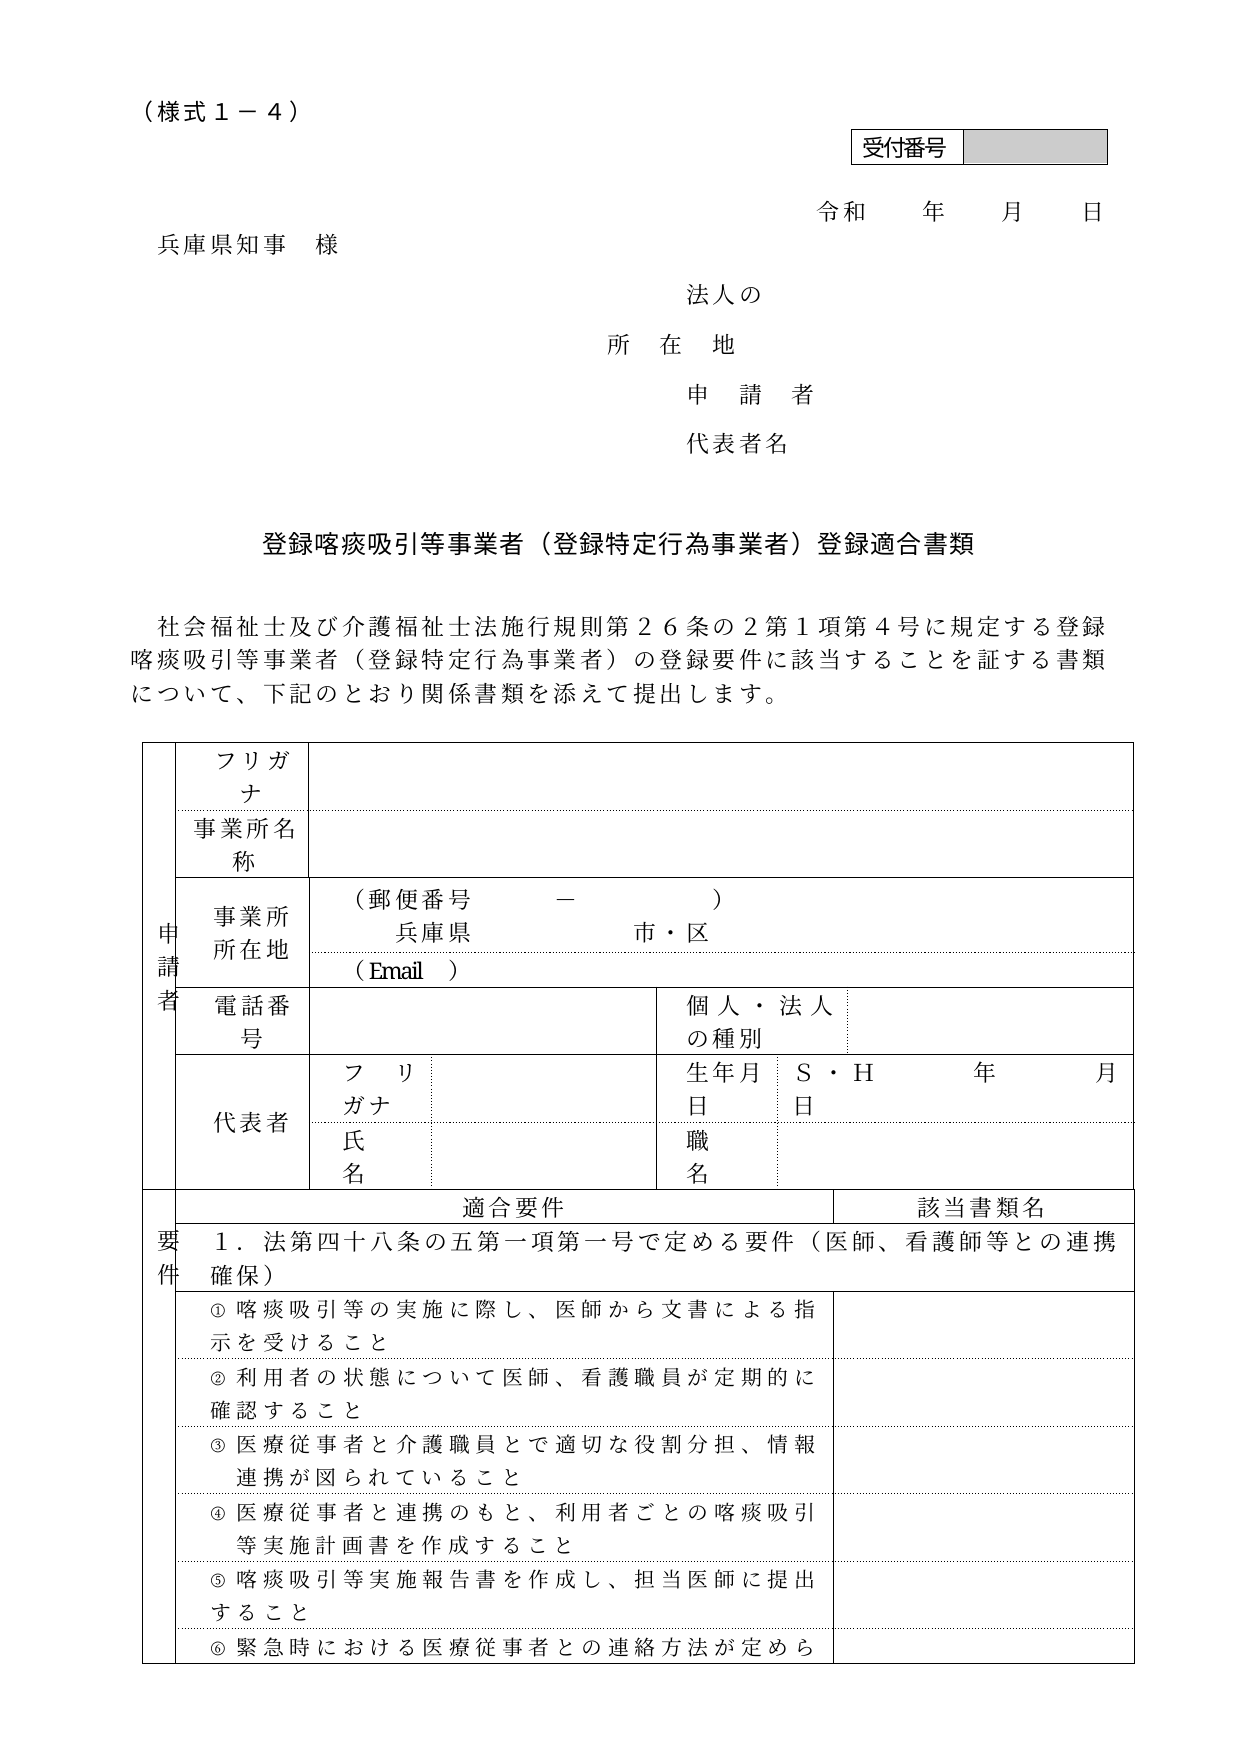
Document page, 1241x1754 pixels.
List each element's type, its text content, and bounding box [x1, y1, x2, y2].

text 代表者名 [131, 426, 1109, 459]
table_cell [834, 1561, 1134, 1628]
table_cell 要件 [143, 1190, 175, 1663]
table_cell 代表者 [176, 1055, 309, 1189]
table_cell [834, 1358, 1134, 1426]
table_header フリガナ [176, 743, 308, 809]
table_cell [432, 1055, 656, 1122]
table_cell ④医療従事者と連携のもと、利用者ごとの喀痰吸引等実施計画書を作成すること [176, 1493, 833, 1561]
text 社会福祉士及び介護福祉士法施行規則第２６条の２第１項第４号に規定する登録喀痰吸引等事業者（登録特定行為事業者）の登録要件に該当することを証する書類について、下記のとおり関係書類を添えて提出します。 [131, 609, 1109, 709]
table_cell 氏 名 [310, 1122, 432, 1189]
table_cell [834, 1628, 1134, 1663]
table_cell フリガナ [310, 1055, 432, 1122]
table_cell [834, 1292, 1134, 1358]
table_header 申請者 [143, 743, 175, 1189]
text 申 請 者 [131, 377, 1109, 410]
table_cell 電話番号 [176, 988, 309, 1054]
table_header [964, 130, 1107, 163]
table_cell 生年月日 [657, 1055, 777, 1122]
table_header 受付番号 [852, 130, 963, 163]
table_cell [310, 988, 656, 1054]
table_cell （Email） [310, 952, 1133, 987]
table_cell 事業所名称 [176, 810, 308, 877]
text 法人の [131, 277, 1109, 310]
table_cell 適合要件 [176, 1190, 833, 1223]
table_cell １．法第四十八条の五第一項第一号で定める要件（医師、看護師等との連携確保） [176, 1224, 1134, 1291]
text 所 在 地 [131, 327, 1109, 360]
text 令和 年 月 日 [131, 194, 1109, 227]
table_cell [432, 1122, 656, 1189]
table_cell [834, 1493, 1134, 1561]
table_cell （郵便番号 － ） 兵庫県 市・区 [310, 878, 1133, 952]
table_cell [176, 1628, 833, 1663]
table_cell 事業所 所在地 [176, 878, 309, 987]
table_header [309, 743, 1133, 809]
table_cell ①喀痰吸引等の実施に際し、医師から文書による指示を受けること [176, 1292, 833, 1358]
table_cell [777, 1122, 1133, 1189]
table_cell 該当書類名 [834, 1190, 1134, 1223]
table_cell ⑤喀痰吸引等実施報告書を作成し、担当医師に提出すること [176, 1561, 833, 1628]
table_cell 職 名 [657, 1122, 777, 1189]
table_cell Ｓ・Ｈ 年 月 日 [777, 1055, 1133, 1122]
table_cell [834, 1426, 1134, 1493]
table_cell [848, 988, 1133, 1054]
text （様式１－４） [131, 94, 1109, 127]
table_cell [309, 810, 1133, 877]
text 兵庫県知事 様 [131, 227, 1020, 260]
table_cell ③医療従事者と介護職員とで適切な役割分担、情報連携が図られていること [176, 1426, 833, 1493]
text 登録喀痰吸引等事業者（登録特定行為事業者）登録適合書類 [131, 509, 1109, 576]
table_cell ②利用者の状態について医師、看護職員が定期的に確認すること [176, 1358, 833, 1426]
table_cell 個人・法人の種別 [657, 988, 848, 1054]
